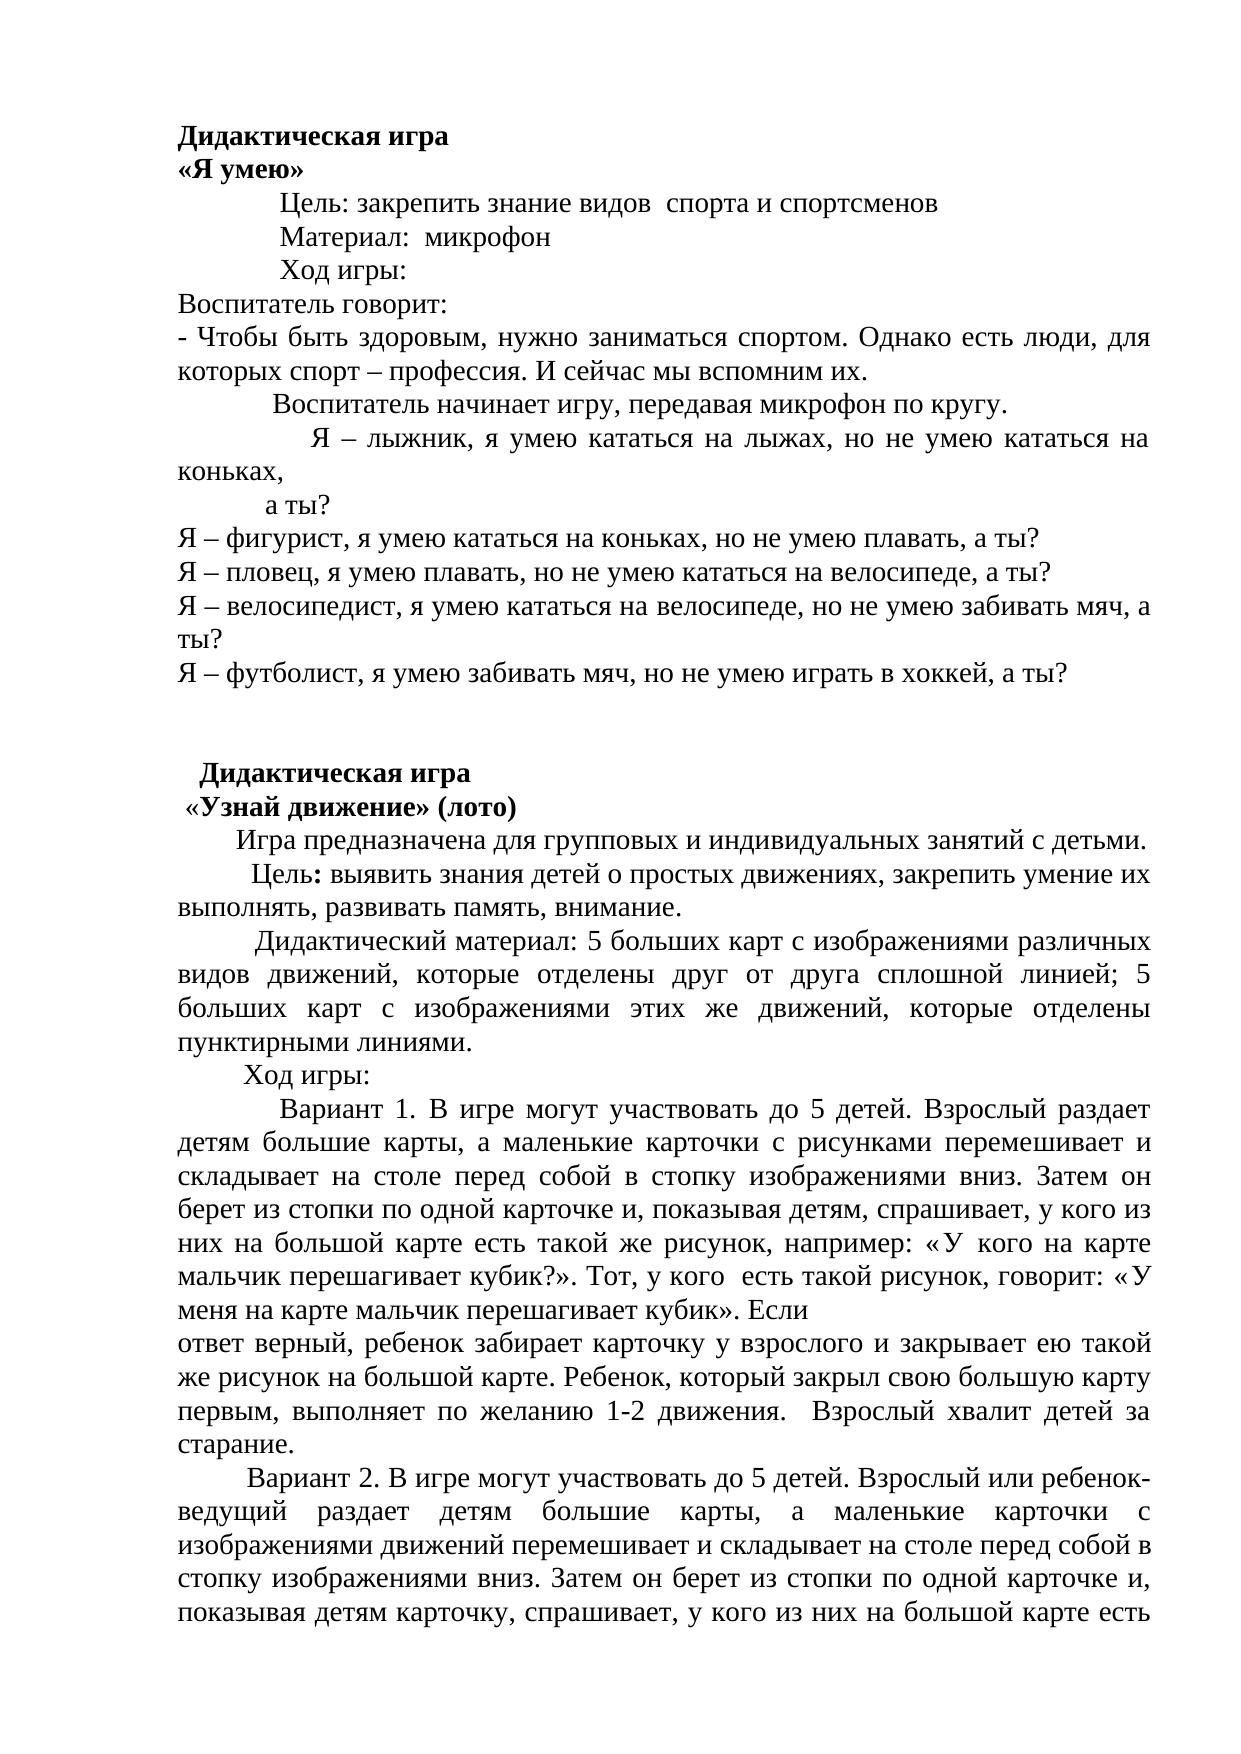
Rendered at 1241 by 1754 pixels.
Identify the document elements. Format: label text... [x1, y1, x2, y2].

text Я – футболист, я умею забивать мяч, но не умею играть в хоккей, а ты? [177, 655, 1152, 688]
text «Узнай движение» (лото) [177, 789, 1152, 822]
text Воспитатель говорит: [177, 286, 1152, 319]
text ответ верный, ребенок забирает карточку у взрослого и закрывает ею такой же рисунок на большой карте. Ребенок, который закрыл свою большую карту первым, выполняет по желанию 1-2 движения. Взрослый хвалит детей за старание. [177, 1326, 1152, 1460]
text Ход игры: [177, 252, 1152, 286]
text Я – пловец, я умею плавать, но не умею кататься на велосипеде, а ты? [177, 554, 1152, 588]
text Цель: выявить знания детей о простых движениях, закрепить умение их выполнять, развивать память, внимание. [177, 856, 1152, 923]
text Ход игры: [177, 1057, 1152, 1091]
text Я – велосипедист, я умею кататься на велосипеде, но не умею забивать мяч, а ты? [177, 588, 1152, 655]
text Материал: микрофон [177, 219, 1152, 252]
text Дидактическая игра [177, 755, 1152, 789]
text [177, 1460, 1152, 1627]
text - Чтобы быть здоровым, нужно заниматься спортом. Однако есть люди, для которых спорт – профессия. И сейчас мы вспомним их. [177, 319, 1152, 386]
text а ты? [177, 487, 1152, 521]
text Дидактическая игра [177, 118, 1152, 152]
text Дидактический материал: 5 больших карт с изображениями различных видов движений, которые отделены друг от друга сплошной линией; 5 больших карт с изображениями этих же движений, которые отделены пунктирными линиями. [177, 923, 1152, 1057]
text Я – фигурист, я умею кататься на коньках, но не умею плавать, а ты? [177, 521, 1152, 554]
text Игра предназначена для групповых и индивидуальных занятий с детьми. [177, 822, 1152, 856]
text Воспитатель начинает игру, передавая микрофон по кругу. [177, 386, 1152, 420]
text «Я умею» [177, 152, 1152, 185]
text Я – лыжник, я умею кататься на лыжах, но не умею кататься на коньках, [177, 420, 1152, 487]
text Вариант 1. В игре могут участвовать до 5 детей. Взрослый раздает детям большие карты, а маленькие карточки с рисунками перемешивает и складывает на столе перед собой в стопку изображениями вниз. Затем он берет из стопки по одной карточке и, показывая детям, спрашивает, у кого из них на большой карте есть такой же рисунок, например: «У кого на карте мальчик перешагивает кубик?». Тот, у кого есть такой рисунок, говорит: «У меня на карте мальчик перешагивает кубик». Если [177, 1091, 1152, 1326]
text Цель: закрепить знание видов спорта и спортсменов [177, 185, 1152, 219]
